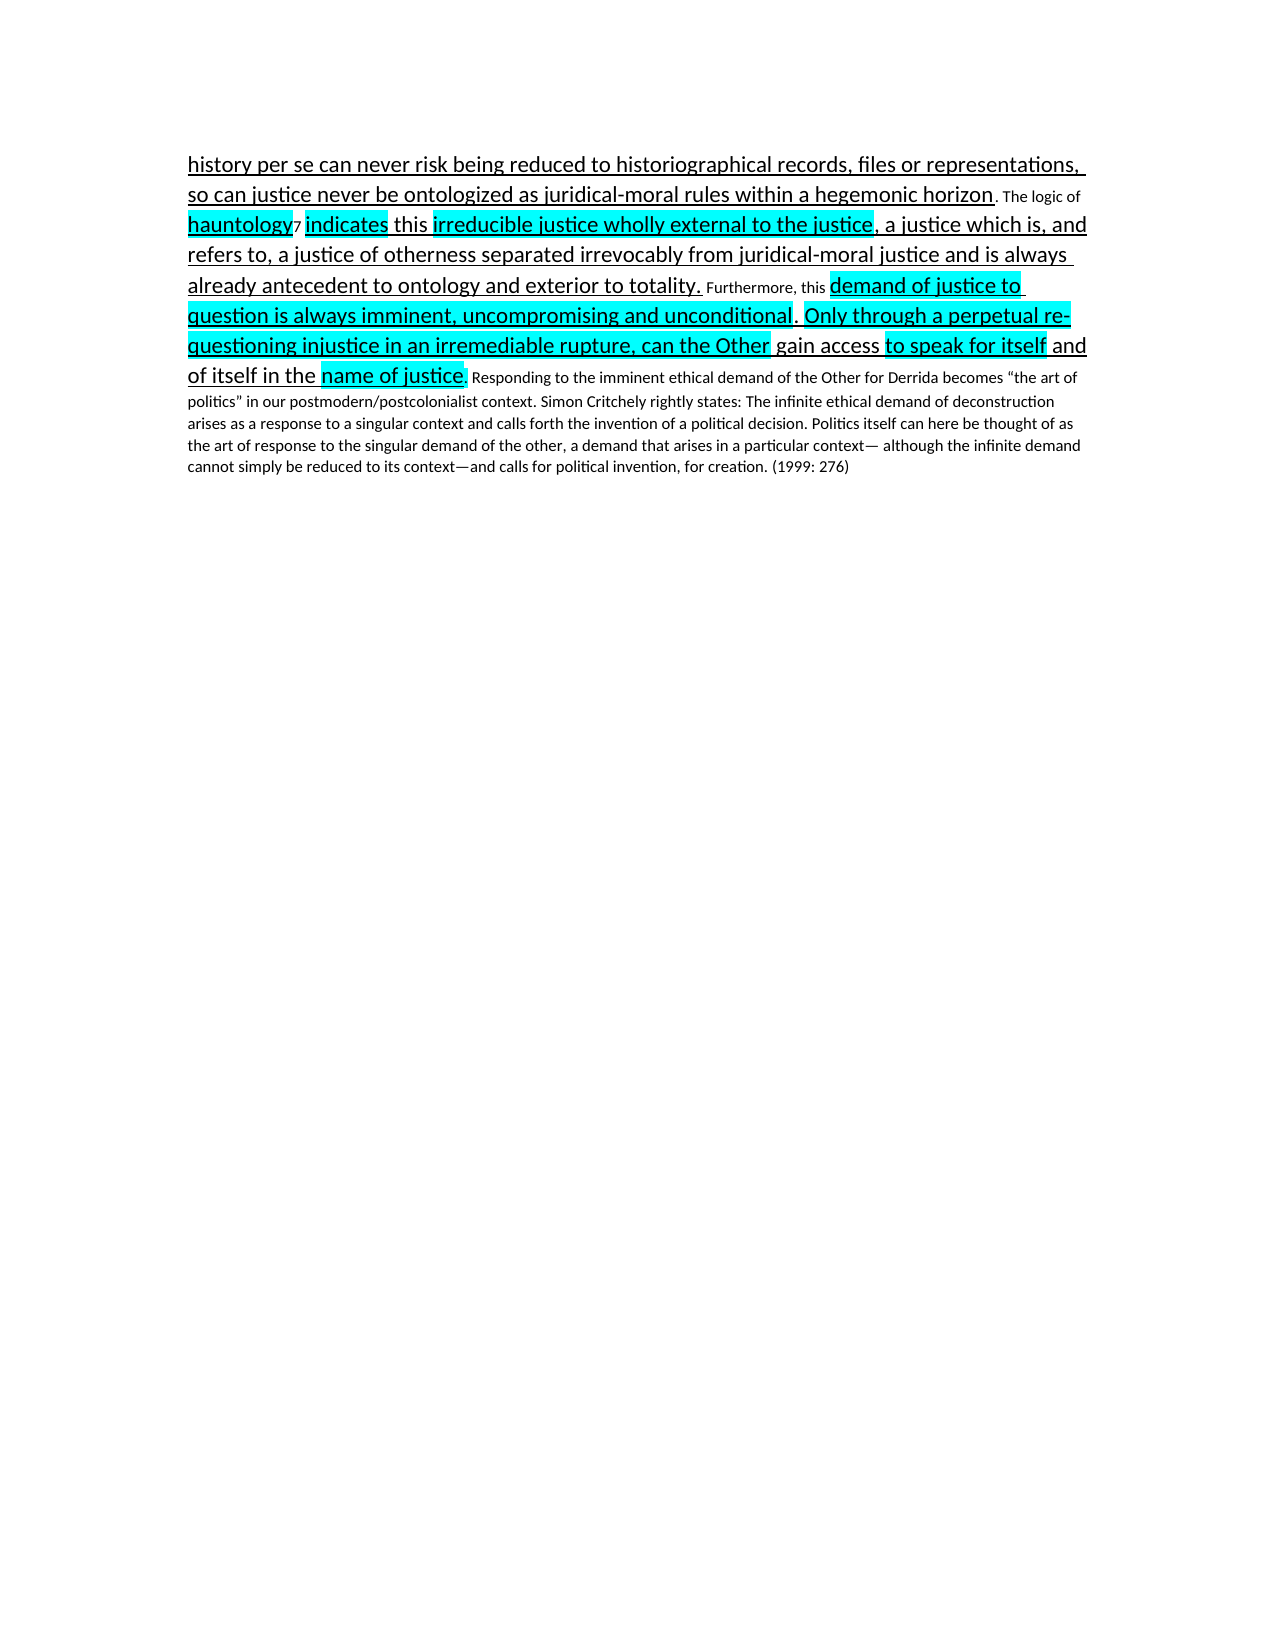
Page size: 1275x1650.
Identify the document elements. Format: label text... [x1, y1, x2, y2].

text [187, 150, 1087, 355]
